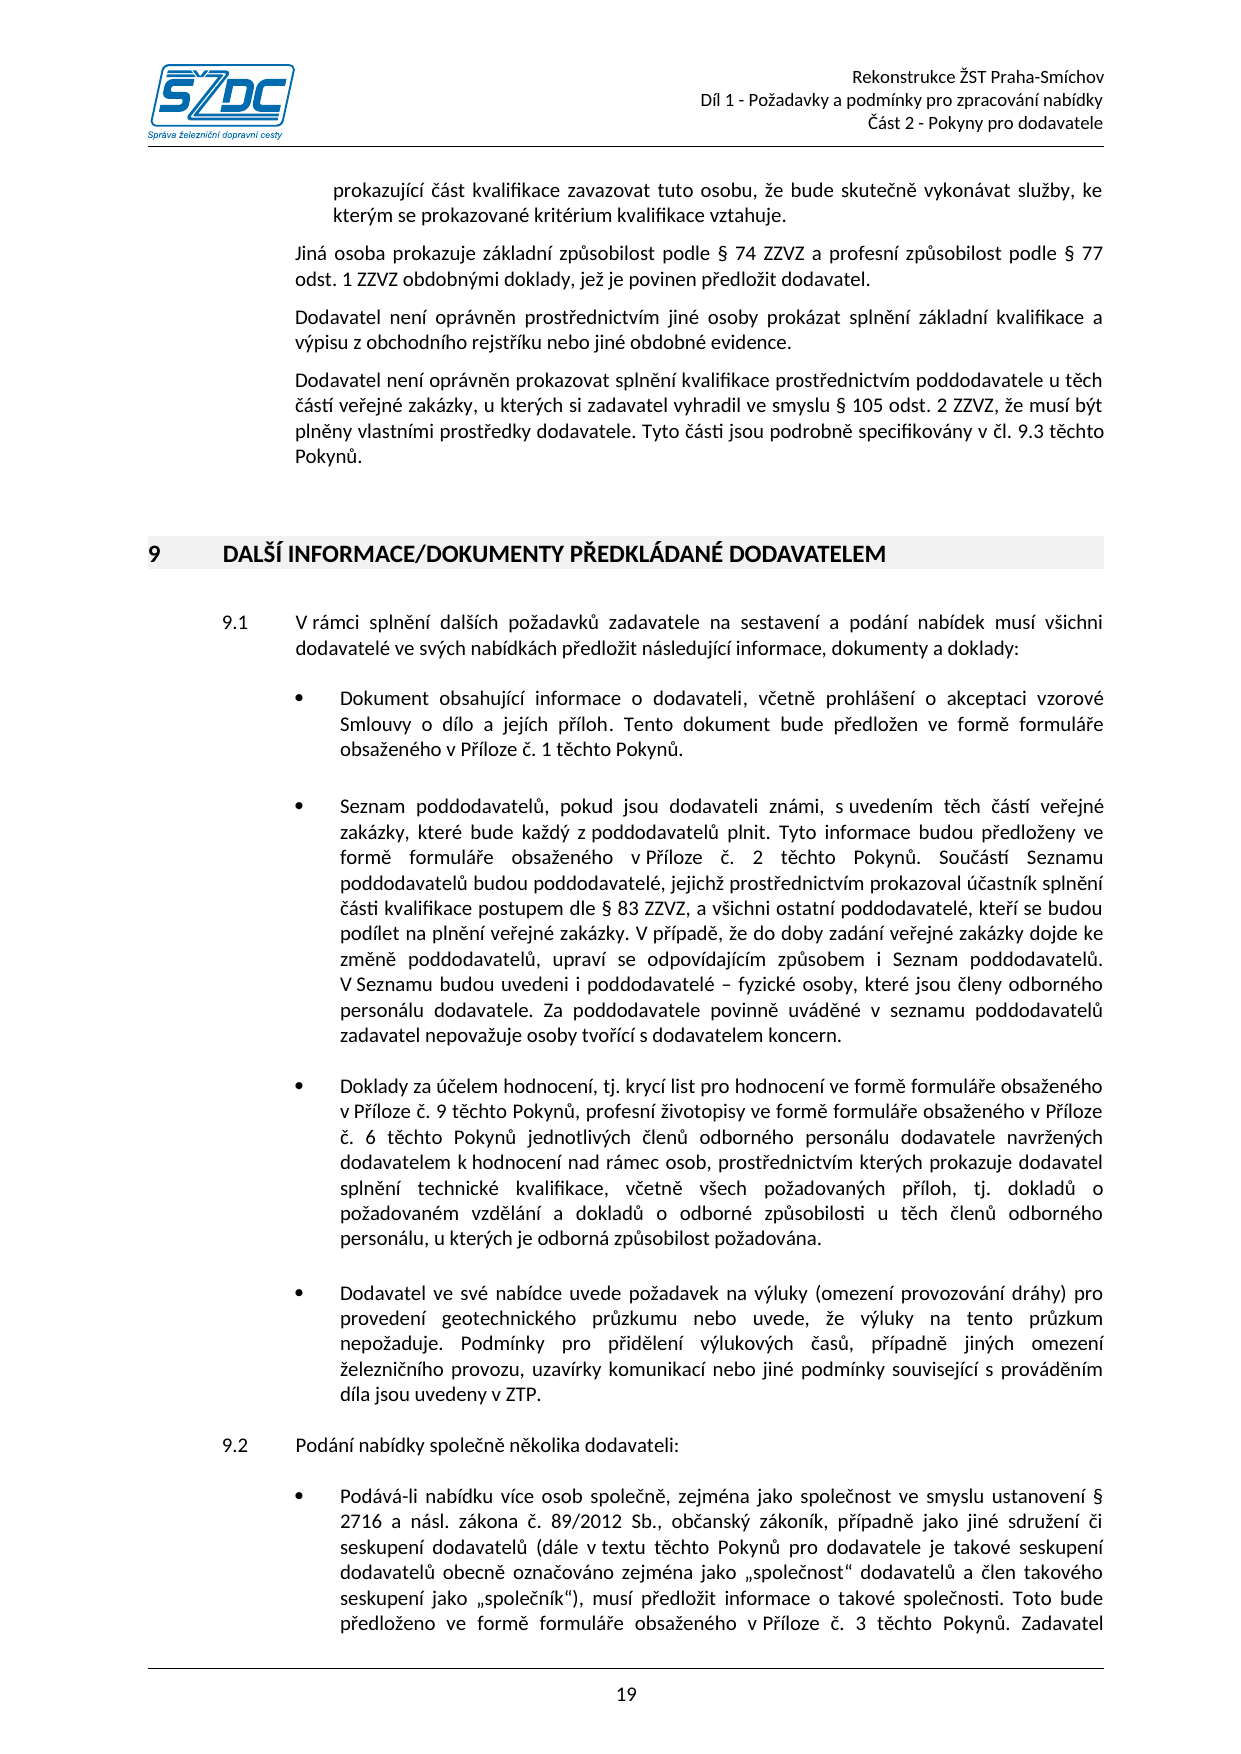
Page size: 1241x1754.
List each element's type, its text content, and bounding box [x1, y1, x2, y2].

list Dodavatel ve své nabídce uvede požadavek na výluky (omezení provozování dráhy) pro provedení geotechnického průzkumu nebo uvede, že výluky na tento průzkum nepožaduje. Podmínky pro přidělení výlukových časů, případně jiných omezení železničního provozu, uzavírky komunikací nebo jiné podmínky související s prováděním díla jsou uvedeny v ZTP. [295, 1280, 1104, 1407]
list Podání nabídky společně několika dodavateli: [222, 1432, 1104, 1458]
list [295, 1483, 1104, 1636]
text Dodavatel není oprávněn prostřednictvím jiné osoby prokázat splnění základní kvalifikace a výpisu z obchodního rejstříku nebo jiné obdobné evidence. [295, 304, 1104, 355]
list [295, 177, 1104, 228]
subtitle DALŠÍ INFORMACE/DOKUMENTY PŘEDKLÁDANÉ DODAVATELEM [148, 536, 1104, 569]
text Jiná osoba prokazuje základní způsobilost podle § 74 ZZVZ a profesní způsobilost podle § 77 odst. 1 ZZVZ obdobnými doklady, jež je povinen předložit dodavatel. [295, 241, 1104, 291]
text Dodavatel není oprávněn prokazovat splnění kvalifikace prostřednictvím poddodavatele u těch částí veřejné zakázky, u kterých si zadavatel vyhradil ve smyslu § 105 odst. 2 ZZVZ, že musí být plněny vlastními prostředky dodavatele. Tyto části jsou podrobně specifikovány v čl. 9.3 těchto Pokynů. [295, 367, 1104, 469]
list Doklady za účelem hodnocení, tj. krycí list pro hodnocení ve formě formuláře obsaženého v Příloze č. 9 těchto Pokynů, profesní životopisy ve formě formuláře obsaženého v Příloze č. 6 těchto Pokynů jednotlivých členů odborného personálu dodavatele navržených dodavatelem k hodnocení nad rámec osob, prostřednictvím kterých prokazuje dodavatel splnění technické kvalifikace, včetně všech požadovaných příloh, tj. dokladů o požadovaném vzdělání a dokladů o odborné způsobilosti u těch členů odborného personálu, u kterých je odborná způsobilost požadována. [295, 1073, 1104, 1251]
list Dokument obsahující informace o dodavateli, včetně prohlášení o akceptaci vzorové Smlouvy o dílo a jejích příloh. Tento dokument bude předložen ve formě formuláře obsaženého v Příloze č. 1 těchto Pokynů. [295, 686, 1104, 762]
list V rámci splnění dalších požadavků zadavatele na sestavení a podání nabídek musí všichni dodavatelé ve svých nabídkách předložit následující informace, dokumenty a doklady: [222, 609, 1104, 660]
list Seznam poddodavatelů, pokud jsou dodavateli známi, s uvedením těch částí veřejné zakázky, které bude každý z poddodavatelů plnit. Tyto informace budou předloženy ve formě formuláře obsaženého v Příloze č. 2 těchto Pokynů. Součástí Seznamu poddodavatelů budou poddodavatelé, jejichž prostřednictvím prokazoval účastník splnění části kvalifikace postupem dle § 83 ZZVZ, a všichni ostatní poddodavatelé, kteří se budou podílet na plnění veřejné zakázky. V případě, že do doby zadání veřejné zakázky dojde ke změně poddodavatelů, upraví se odpovídajícím způsobem i Seznam poddodavatelů. V Seznamu budou uvedeni i poddodavatelé – fyzické osoby, které jsou členy odborného personálu dodavatele. Za poddodavatele povinně uváděné v seznamu poddodavatelů zadavatel nepovažuje osoby tvořící s dodavatelem koncern. [295, 793, 1104, 1048]
